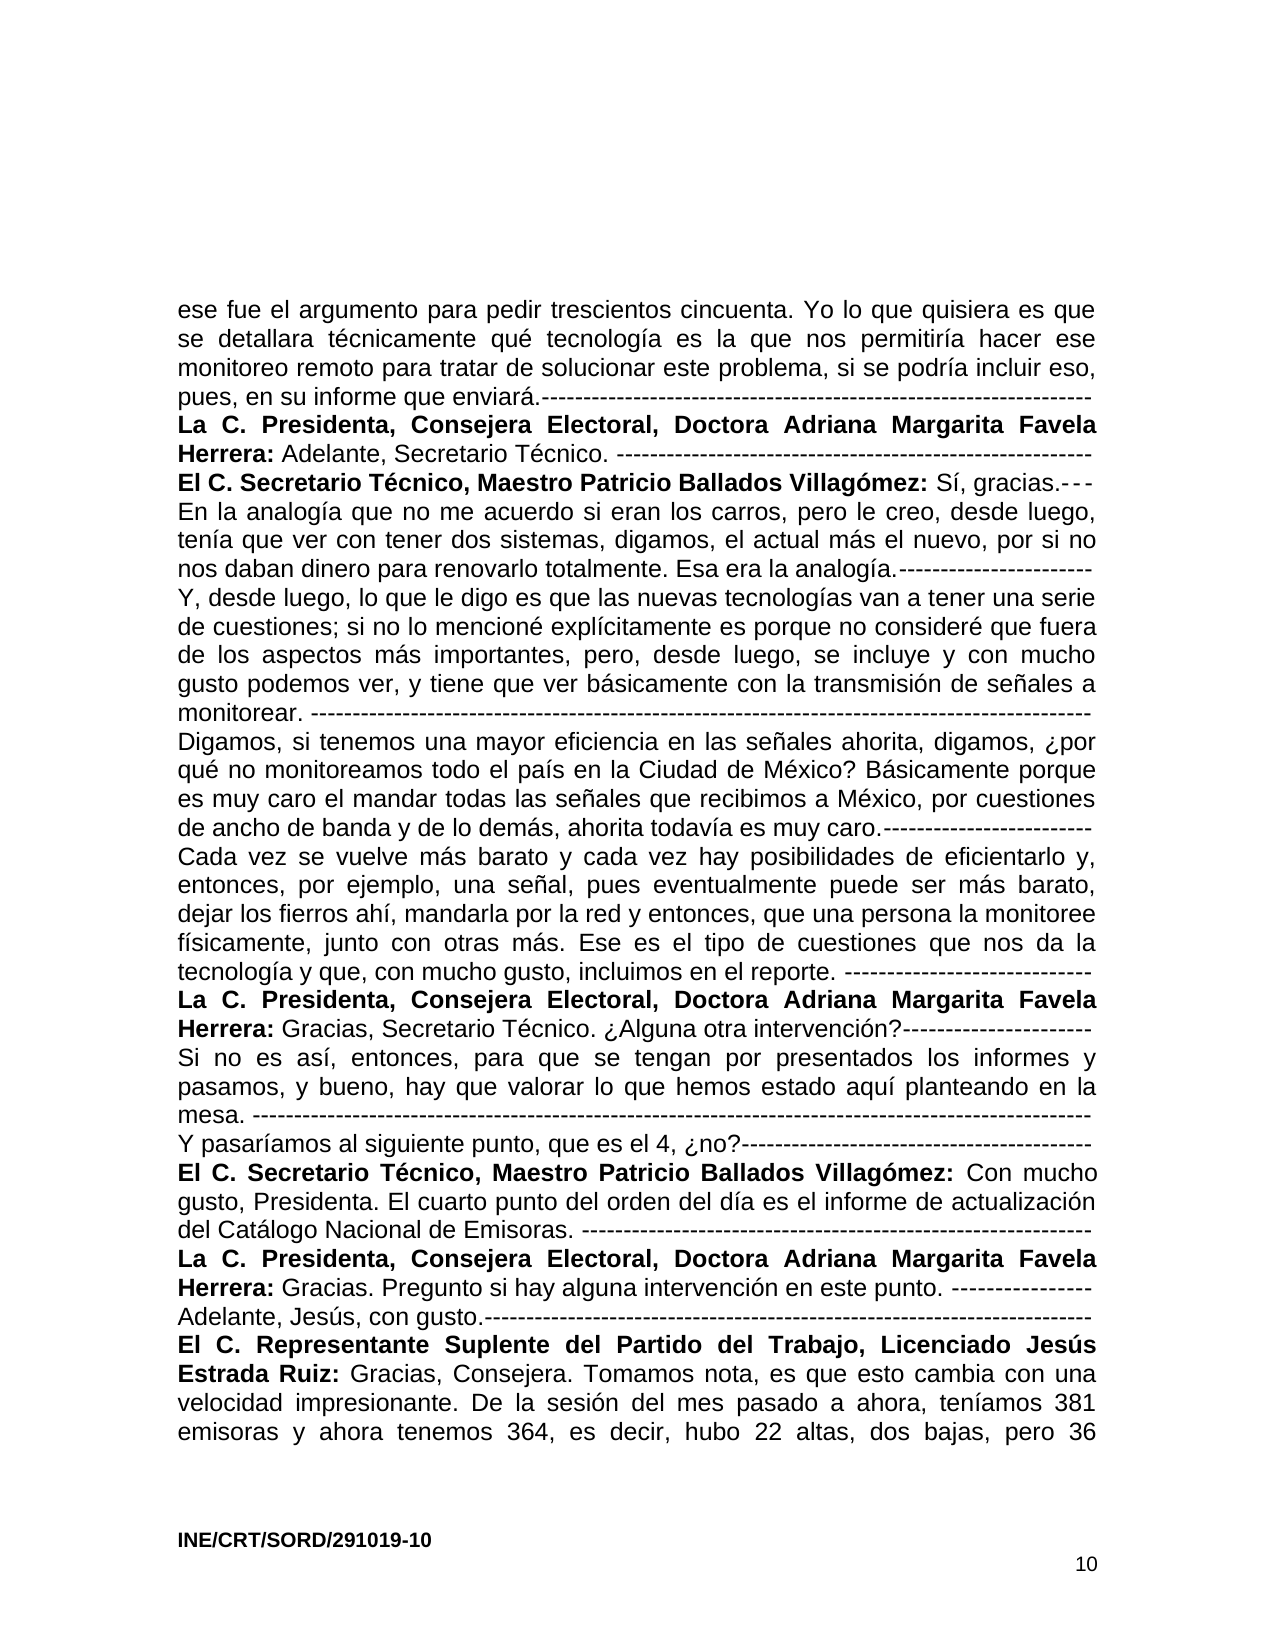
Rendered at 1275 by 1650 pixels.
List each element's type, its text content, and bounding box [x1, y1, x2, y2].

text Adelante, Jesús, con gusto. [177, 1302, 1098, 1330]
text El C. Secretario Técnico, Maestro Patricio Ballados Villagómez: Con mucho gusto, Presidenta. El cuarto punto del orden del día es el informe de actualización del Catálogo Nacional de Emisoras. [177, 1158, 1098, 1244]
text El C. Secretario Técnico, Maestro Patricio Ballados Villagómez: Sí, gracias. [177, 468, 1098, 497]
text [177, 1330, 1098, 1445]
text En la analogía que no me acuerdo si eran los carros, pero le creo, desde luego, tenía que ver con tener dos sistemas, digamos, el actual más el nuevo, por si no nos daban dinero para renovarlo totalmente. Esa era la analogía. [177, 497, 1098, 583]
text Y, desde luego, lo que le digo es que las nuevas tecnologías van a tener una serie de cuestiones; si no lo mencioné explícitamente es porque no consideré que fuera de los aspectos más importantes, pero, desde luego, se incluye y con mucho gusto podemos ver, y tiene que ver básicamente con la transmisión de señales a monitorear. [177, 583, 1098, 727]
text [177, 295, 1098, 410]
text Cada vez se vuelve más barato y cada vez hay posibilidades de eficientarlo y, entonces, por ejemplo, una señal, pues eventualmente puede ser más barato, dejar los fierros ahí, mandarla por la red y entonces, que una persona la monitoree físicamente, junto con otras más. Ese es el tipo de cuestiones que nos da la tecnología y que, con mucho gusto, incluimos en el reporte. [177, 842, 1098, 985]
text La C. Presidenta, Consejera Electoral, Doctora Adriana Margarita Favela Herrera: Adelante, Secretario Técnico. [177, 410, 1098, 468]
text La C. Presidenta, Consejera Electoral, Doctora Adriana Margarita Favela Herrera: Gracias, Secretario Técnico. ¿Alguna otra intervención? [177, 985, 1098, 1043]
text Digamos, si tenemos una mayor eficiencia en las señales ahorita, digamos, ¿por qué no monitoreamos todo el país en la Ciudad de México? Básicamente porque es muy caro el mandar todas las señales que recibimos a México, por cuestiones de ancho de banda y de lo demás, ahorita todavía es muy caro. [177, 727, 1098, 842]
text Si no es así, entonces, para que se tengan por presentados los informes y pasamos, y bueno, hay que valorar lo que hemos estado aquí planteando en la mesa. [177, 1043, 1098, 1129]
text Y pasaríamos al siguiente punto, que es el 4, ¿no? [177, 1129, 1098, 1158]
text La C. Presidenta, Consejera Electoral, Doctora Adriana Margarita Favela Herrera: Gracias. Pregunto si hay alguna intervención en este punto. [177, 1244, 1098, 1302]
